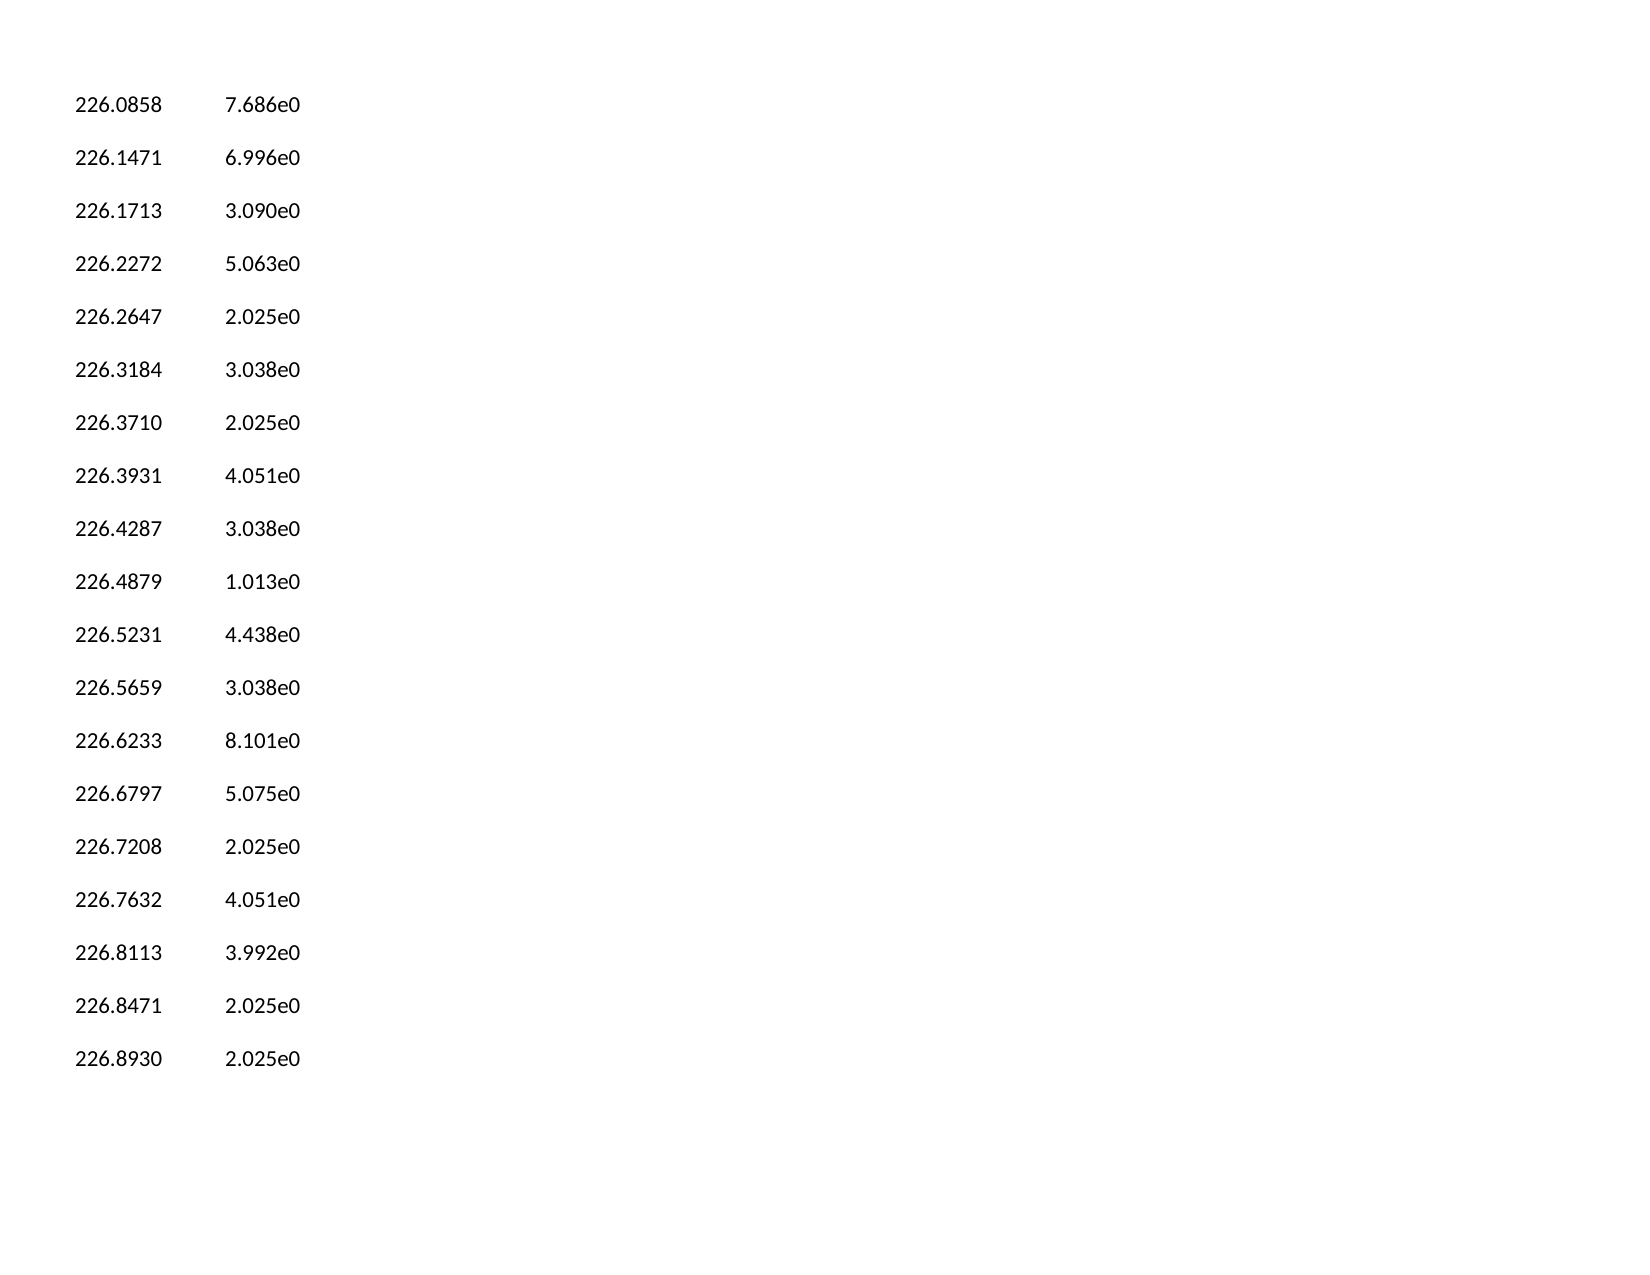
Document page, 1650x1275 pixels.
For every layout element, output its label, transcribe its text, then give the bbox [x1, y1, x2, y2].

text 226.5659 3.038e0 [75, 673, 1563, 701]
text 226.3931 4.051e0 [75, 461, 1563, 489]
text 226.2272 5.063e0 [75, 249, 1563, 277]
text 226.6233 8.101e0 [75, 726, 1563, 754]
text 226.7632 4.051e0 [75, 885, 1563, 913]
text 226.7208 2.025e0 [75, 832, 1563, 860]
text 226.6797 5.075e0 [75, 779, 1563, 807]
text 226.4879 1.013e0 [75, 567, 1563, 595]
text 226.8113 3.992e0 [75, 938, 1563, 966]
text 226.3710 2.025e0 [75, 408, 1563, 436]
text 226.1713 3.090e0 [75, 196, 1563, 224]
text 226.1471 6.996e0 [75, 143, 1563, 171]
text 226.3184 3.038e0 [75, 355, 1563, 383]
text 226.4287 3.038e0 [75, 514, 1563, 542]
text 226.8930 2.025e0 [75, 1044, 1563, 1072]
text 226.2647 2.025e0 [75, 302, 1563, 330]
text 226.5231 4.438e0 [75, 620, 1563, 648]
text 226.0858 7.686e0 [75, 90, 1563, 118]
text 226.8471 2.025e0 [75, 991, 1563, 1019]
